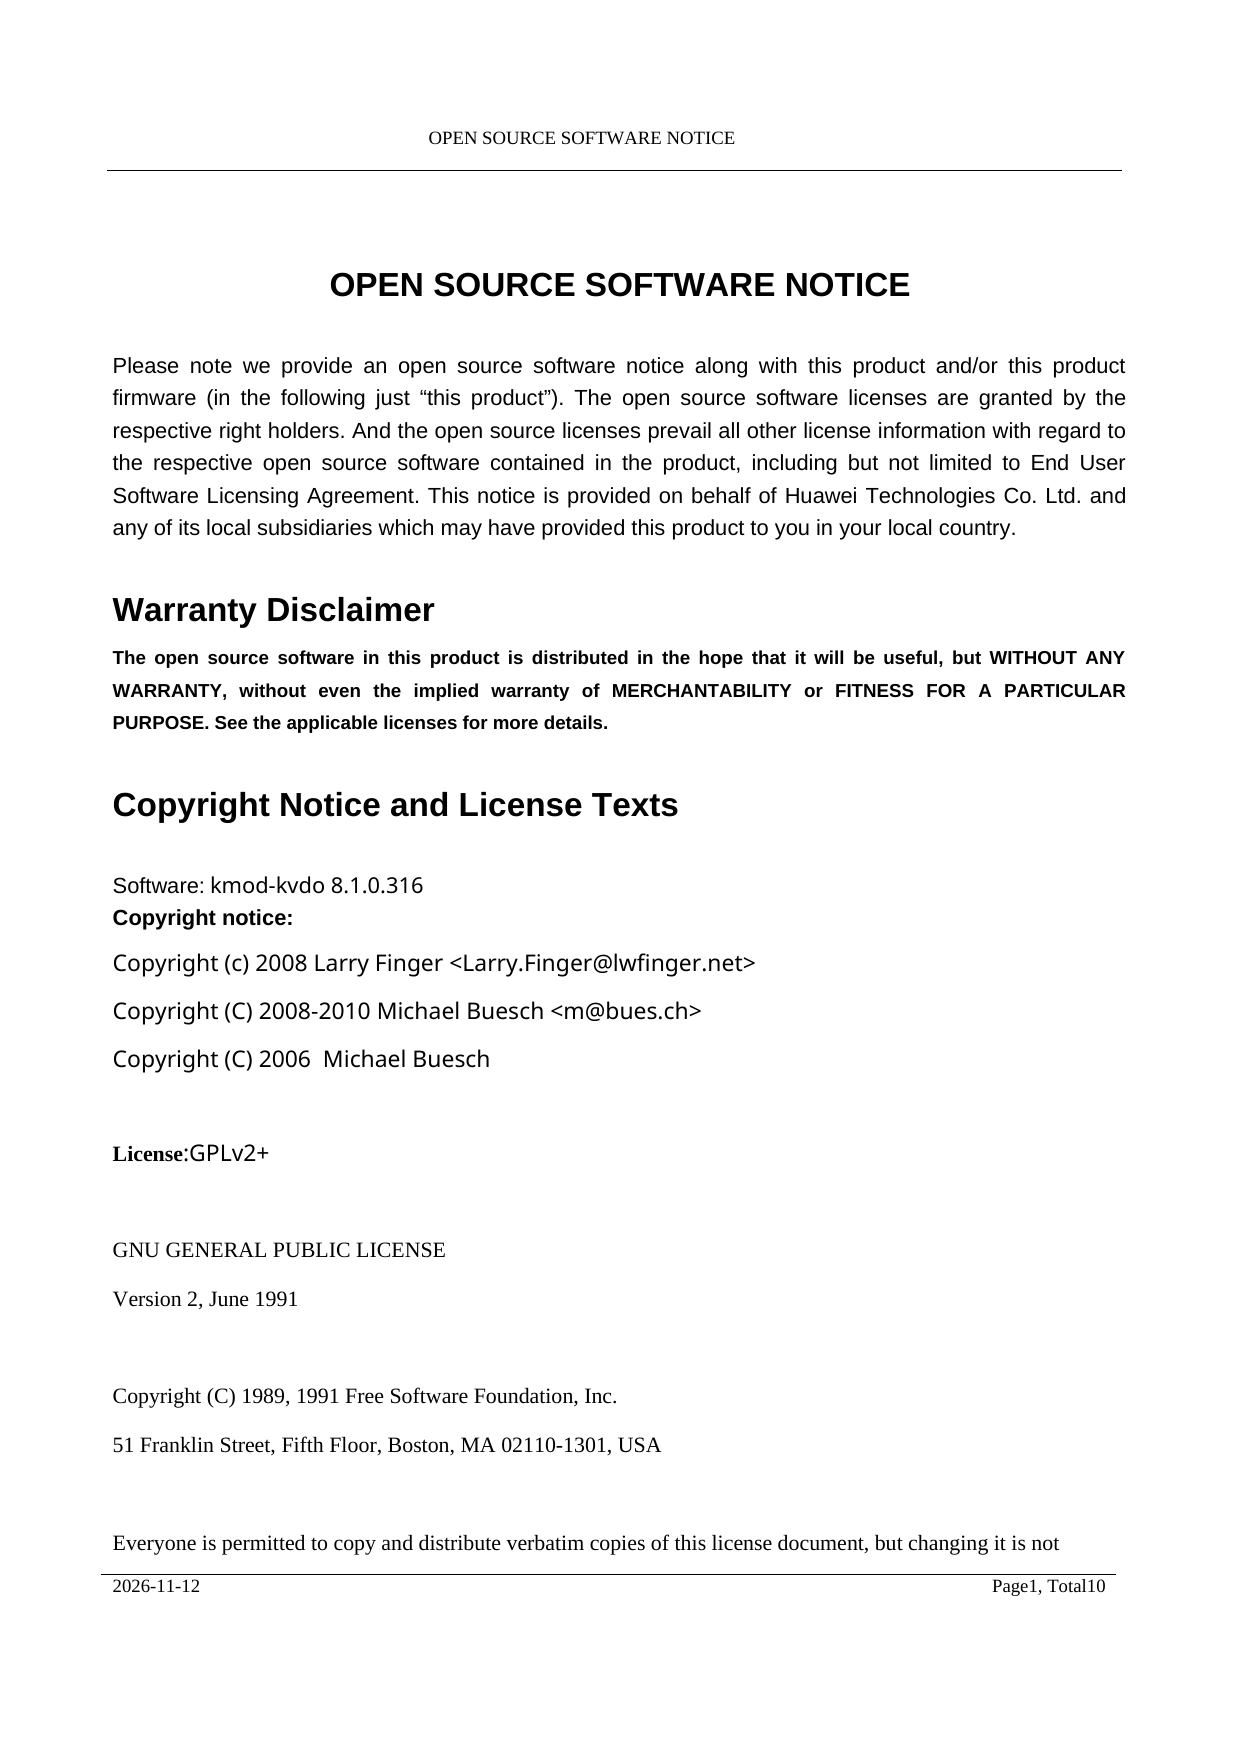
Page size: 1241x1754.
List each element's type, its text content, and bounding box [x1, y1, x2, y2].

text Copyright (C) 2006 Michael Buesch [112, 1043, 1128, 1075]
text Copyright Notice and License Texts [112, 771, 1128, 836]
text Software: kmod-kvdo 8.1.0.316 [112, 869, 1128, 901]
text The open source software in this product is distributed in the hope that it will be useful, but WITHOUT ANY WARRANTY, without even the implied warranty of MERCHANTABILITY or FITNESS FOR A PARTICULAR PURPOSE. See the applicable licenses for more details. [112, 641, 1128, 739]
text Please note we provide an open source software notice along with this product and/or this product firmware (in the following just “this product”). The open source software licenses are granted by the respective right holders. And the open source licenses prevail all other license information with regard to the respective open source software contained in the product, including but not limited to End User Software Licensing Agreement. This notice is provided on behalf of Huawei Technologies Co. Ltd. and any of its local subsidiaries which may have provided this product to you in your local country. [112, 349, 1128, 544]
text Warranty Disclaimer [112, 576, 1128, 641]
text Copyright (C) 2008-2010 Michael Buesch <m@bues.ch> [112, 995, 1128, 1027]
text Copyright (c) 2008 Larry Finger <Larry.Finger@lwfinger.net> [112, 947, 1128, 979]
text OPEN SOURCE SOFTWARE NOTICE [112, 251, 1128, 316]
text Copyright notice: [112, 901, 1128, 934]
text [112, 1136, 1128, 1558]
